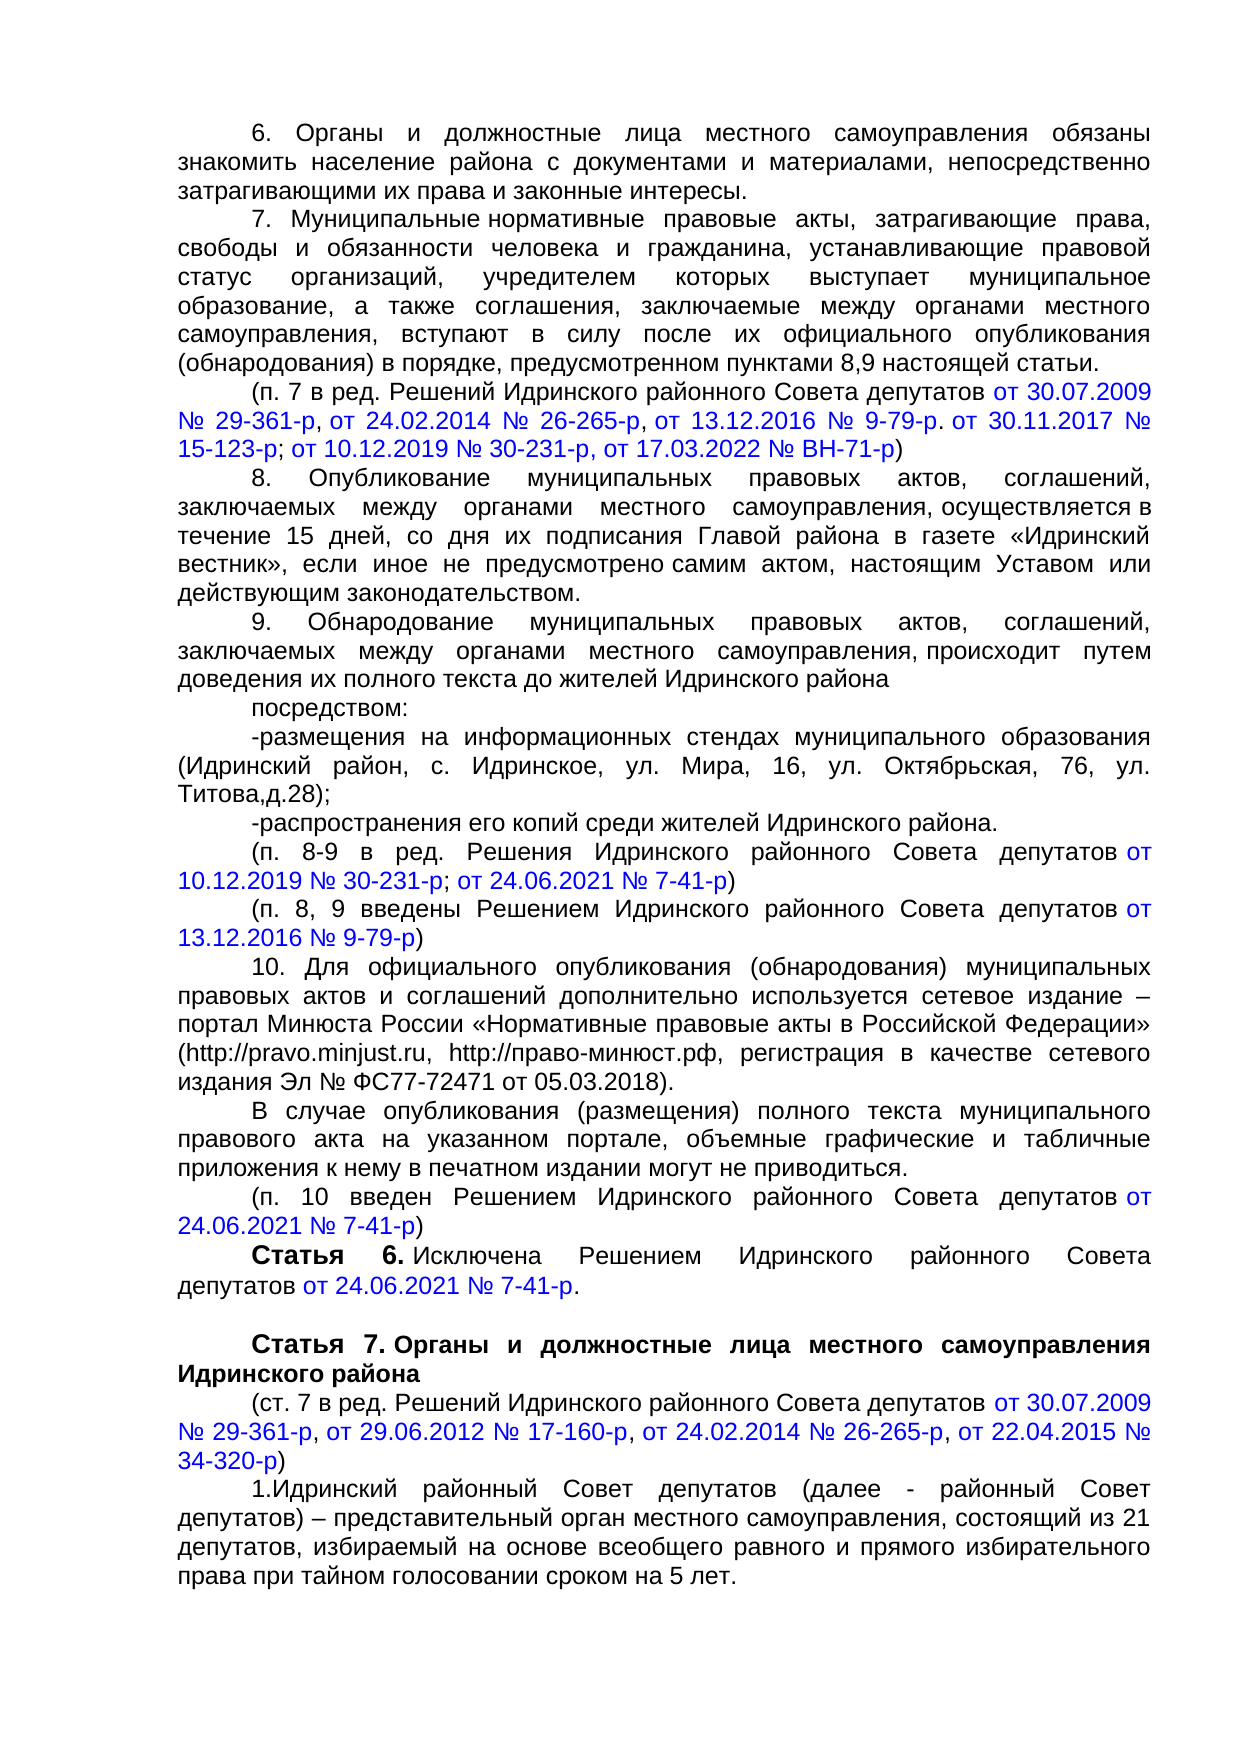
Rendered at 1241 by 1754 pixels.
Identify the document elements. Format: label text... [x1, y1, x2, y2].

text (п. 7 в ред. Решений Идринского районного Совета депутатов от 30.07.2009 № 29-361-р, от 24.02.2014 № 26-265-р, от 13.12.2016 № 9-79-р. от 30.11.2017 № 15-123-р; от 10.12.2019 № 30-231-р, от 17.03.2022 № ВН-71-р) [177, 377, 1152, 463]
text (п. 8-9 в ред. Решения Идринского районного Совета депутатов от 10.12.2019 № 30-231-р; от 24.06.2021 № 7-41-р) [177, 837, 1152, 894]
text 10. Для официального опубликования (обнародования) муниципальных правовых актов и соглашений дополнительно используется сетевое издание – портал Минюста России «Нормативные правовые акты в Российской Федерации» (http://pravo.minjust.ru, http://право-минюст.рф, регистрация в качестве сетевого издания Эл № ФС77-72471 от 05.03.2018). [177, 952, 1152, 1096]
text 1.Идринский районный Совет депутатов (далее - районный Совет депутатов) – представительный орган местного самоуправления, состоящий из 21 депутатов, избираемый на основе всеобщего равного и прямого избирательного права при тайном голосовании сроком на 5 лет. [177, 1474, 1152, 1589]
text Статья 7. Органы и должностные лица местного самоуправления Идринского района [177, 1328, 1152, 1388]
text 8. Опубликование муниципальных правовых актов, соглашений, заключаемых между органами местного самоуправления, осуществляется в течение 15 дней, со дня их подписания Главой района в газете «Идринский вестник», если иное не предусмотрено самим актом, настоящим Уставом или действующим законодательством. [177, 463, 1152, 607]
text 6. Органы и должностные лица местного самоуправления обязаны знакомить население района с документами и материалами, непосредственно затрагивающими их права и законные интересы. [177, 118, 1152, 204]
text В случае опубликования (размещения) полного текста муниципального правового акта на указанном портале, объемные графические и табличные приложения к нему в печатном издании могут не приводиться. [177, 1096, 1152, 1182]
text 7. Муниципальные нормативные правовые акты, затрагивающие права, свободы и обязанности человека и гражданина, устанавливающие правовой статус организаций, учредителем которых выступает муниципальное образование, а также соглашения, заключаемые между органами местного самоуправления, вступают в силу после их официального опубликования (обнародования) в порядке, предусмотренном пунктами 8,9 настоящей статьи. [177, 204, 1152, 377]
text (ст. 7 в ред. Решений Идринского районного Совета депутатов от 30.07.2009 № 29-361-р, от 29.06.2012 № 17-160-р, от 24.02.2014 № 26-265-р, от 22.04.2015 № 34-320-р) [177, 1388, 1152, 1474]
text -размещения на информационных стендах муниципального образования (Идринский район, с. Идринское, ул. Мира, 16, ул. Октябрьская, 76, ул. Титова,д.28); [177, 722, 1152, 808]
text посредством: [177, 693, 1152, 722]
text (п. 10 введен Решением Идринского районного Совета депутатов от 24.06.2021 № 7-41-р) [177, 1182, 1152, 1239]
text -распространения его копий среди жителей Идринского района. [177, 808, 1152, 837]
text 9. Обнародование муниципальных правовых актов, соглашений, заключаемых между органами местного самоуправления, происходит путем доведения их полного текста до жителей Идринского района [177, 607, 1152, 693]
text Статья 6. Исключена Решением Идринского районного Совета депутатов от 24.06.2021 № 7-41-р. [177, 1239, 1152, 1299]
text (п. 8, 9 введены Решением Идринского районного Совета депутатов от 13.12.2016 № 9-79-р) [177, 894, 1152, 952]
